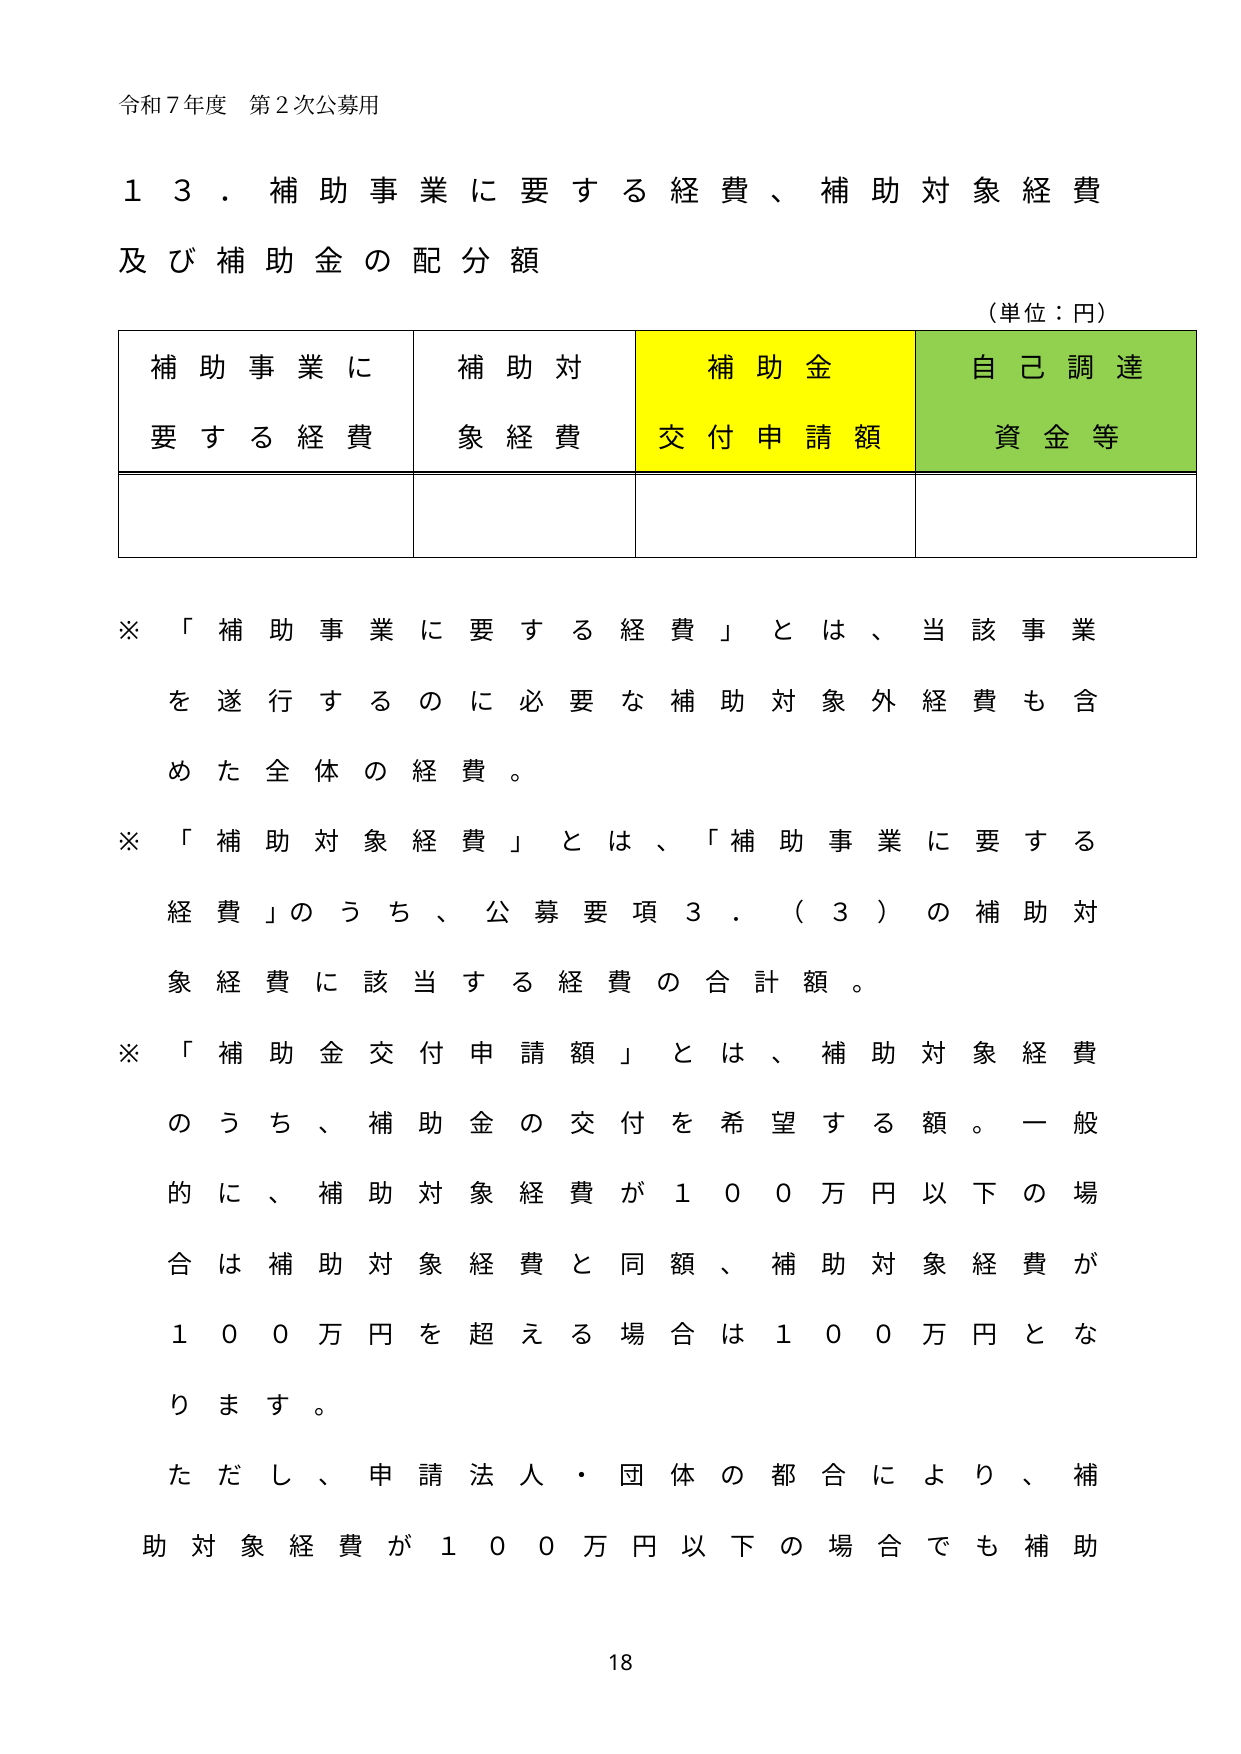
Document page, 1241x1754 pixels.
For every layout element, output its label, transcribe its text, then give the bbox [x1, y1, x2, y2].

text （単位：円） [118, 294, 1122, 329]
table_cell [636, 475, 915, 557]
table_header 自己調達 資金等 [916, 331, 1196, 471]
text ※「補助金交付申請額」とは、補助対象経費のうち、補助金の交付を希望する額。一般的に、補助対象経費が１００万円以下の場合は補助対象経費と同額、補助対象経費が１００万円を超える場合は１００万円となります。 [118, 1016, 1122, 1438]
text ※「補助対象経費」とは、｢補助事業に要する経費｣のうち、公募要項３．（３）の補助対象経費に該当する経費の合計額。 [118, 805, 1122, 1016]
table_cell [119, 475, 413, 557]
table_cell [414, 475, 635, 557]
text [139, 1438, 1122, 1579]
text ※「補助事業に要する経費」とは、当該事業を遂行するのに必要な補助対象外経費も含めた全体の経費。 [118, 593, 1122, 805]
table_header 補助金 交付申請額 [636, 331, 915, 471]
table_header 補助対象経費 [414, 331, 635, 471]
table_cell [916, 475, 1196, 557]
table_header 補助事業に要する経費 [119, 331, 413, 471]
text １３．補助事業に要する経費、補助対象経費及び補助金の配分額 [118, 153, 1122, 294]
